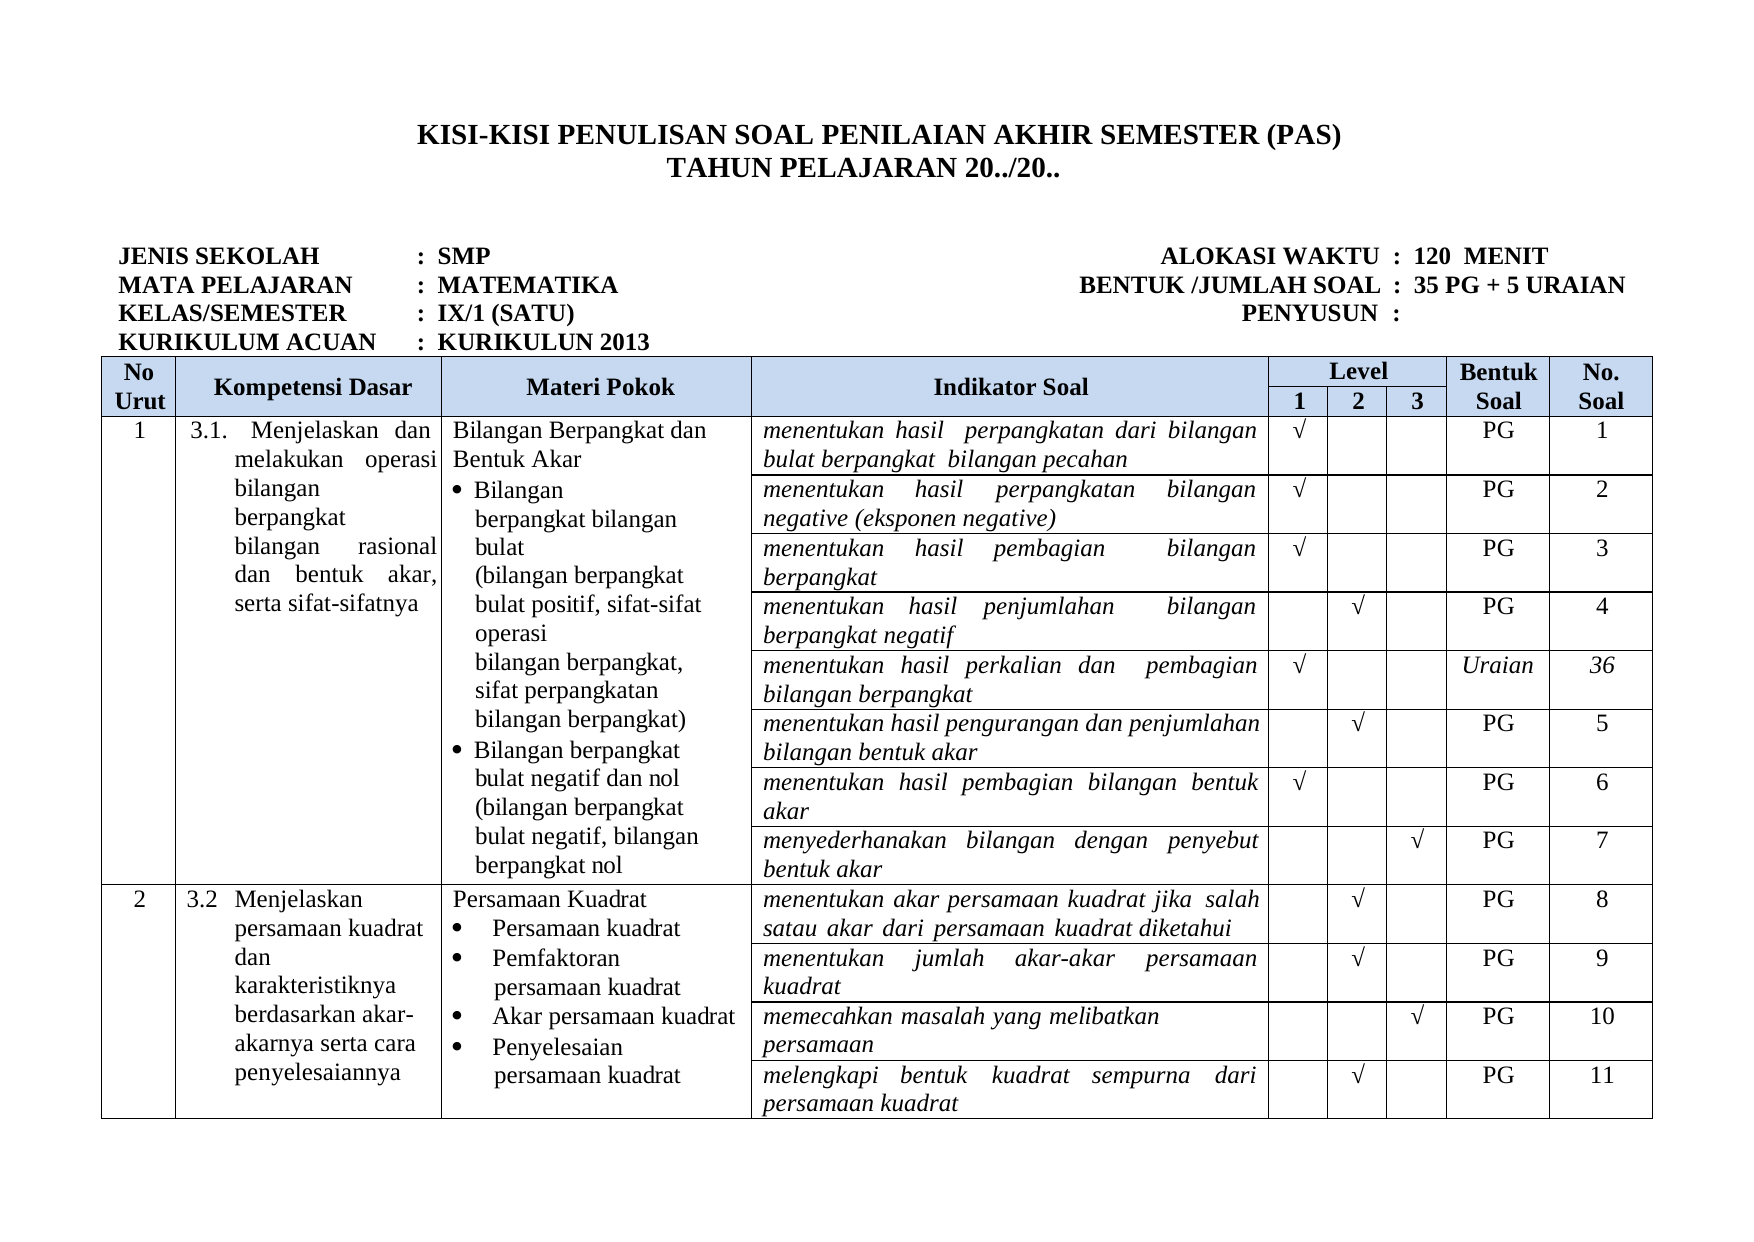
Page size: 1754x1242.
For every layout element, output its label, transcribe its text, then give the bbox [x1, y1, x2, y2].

table_cell [1269, 593, 1327, 650]
table_cell 1 [1550, 417, 1652, 474]
table_cell 10 [1550, 1003, 1652, 1060]
table_cell 2 [1328, 387, 1386, 416]
table_cell Bilangan Berpangkat dan Bentuk Akar  Bilangan berpangkat bilangan bulat (bilangan berpangkat bulat positif, sifat-sifat operasi bilangan berpangkat, sifat perpangkatan bilangan berpangkat)  Bilangan berpangkat bulat negatif dan nol (bilangan berpangkat bulat negatif, bilangan berpangkat nol  Bentuk akar  Merasionalkan bentuk akar [442, 417, 751, 884]
table_cell √ [1328, 1061, 1386, 1118]
table_cell Uraian [1447, 651, 1549, 708]
table_cell PG [1447, 534, 1549, 591]
table_header Materi Pokok [442, 357, 751, 416]
table_cell √ [1269, 417, 1327, 474]
table_cell √ [1269, 651, 1327, 708]
table_cell [1269, 1003, 1327, 1060]
table_cell [1387, 476, 1446, 533]
table_cell PG [1447, 476, 1549, 533]
table_cell menentukan jumlah akar-akar persamaan kuadrat [752, 944, 1268, 1001]
table_cell PG [1447, 944, 1549, 1001]
table_cell [1328, 534, 1386, 591]
text KISI-KISI PENULISAN SOAL PENILAIAN AKHIR SEMESTER (PAS) TAHUN PELAJARAN 20../20.. [417, 117, 1344, 184]
table_cell menentukan hasil perkalian dan pembagian bilangan berpangkat [752, 651, 1268, 708]
table_cell 1 [1269, 387, 1327, 416]
table_cell menentukan hasil penjumlahan bilangan berpangkat negatif [752, 593, 1268, 650]
table_cell √ [1328, 885, 1386, 943]
text JENIS SEKOLAH : SMP ALOKASI WAKTU : 120 MENIT [118, 241, 1668, 270]
table_cell [1387, 768, 1446, 826]
table_header Indikator Soal [752, 357, 1268, 416]
table_cell [1328, 476, 1386, 533]
table_cell [1387, 651, 1446, 708]
table_cell menentukan hasil pengurangan dan penjumlahan bilangan bentuk akar [752, 710, 1268, 767]
table_header Kompetensi Dasar [176, 357, 441, 416]
table_cell √ [1387, 1003, 1446, 1060]
table_cell [1269, 1061, 1327, 1118]
table_cell 9 [1550, 944, 1652, 1001]
table_cell [1387, 944, 1446, 1001]
table_header No Urut [102, 357, 175, 416]
table_cell [1269, 710, 1327, 767]
table_cell PG [1447, 417, 1549, 474]
table_cell PG [1447, 1003, 1549, 1060]
table_cell [1328, 651, 1386, 708]
table_cell 2 [102, 885, 175, 1118]
table_cell 36 [1550, 651, 1652, 708]
text MATA PELAJARAN : MATEMATIKA BENTUK /JUMLAH SOAL : 35 PG + 5 URAIAN KELAS/SEMESTER : IX/1 (SATU) PENYUSUN : [118, 270, 1631, 327]
table_cell PG [1447, 827, 1549, 884]
table_cell memecahkan masalah yang melibatkan persamaan kuadrat tentang selisih dan kali dua bilangan [752, 1003, 1268, 1060]
table_cell √ [1269, 768, 1327, 826]
table_cell √ [1387, 827, 1446, 884]
table_cell PG [1447, 768, 1549, 826]
table_cell √ [1269, 476, 1327, 533]
table_cell [1269, 827, 1327, 884]
table_cell √ [1328, 944, 1386, 1001]
text KURIKULUM ACUAN : KURIKULUN 2013 [118, 327, 1631, 356]
table_cell 5 [1550, 710, 1652, 767]
table_cell √ [1328, 710, 1386, 767]
table_cell menyederhanakan bilangan dengan penyebut bentuk akar [752, 827, 1268, 884]
table_cell 8 [1550, 885, 1652, 943]
table_cell 3 [1387, 387, 1446, 416]
table_cell PG [1447, 710, 1549, 767]
table_cell [1387, 593, 1446, 650]
table_header Bentuk Soal [1447, 357, 1549, 416]
table_cell PG [1447, 1061, 1549, 1118]
table_cell menentukan hasil perpangkatan bilangan negative (eksponen negative) [752, 476, 1268, 533]
table_cell [1269, 885, 1327, 943]
table_cell 1 [102, 417, 175, 884]
table_cell menentukan hasil pembagian bilangan berpangkat [752, 534, 1268, 591]
table_cell [1328, 417, 1386, 474]
table_cell PG [1447, 593, 1549, 650]
table_cell √ [1269, 534, 1327, 591]
table_cell 3.2 Menjelaskan persamaan kuadrat dan karakteristiknya berdasarkan akar- akarnya serta cara penyelesaiannya [176, 885, 441, 1118]
table_cell [1269, 944, 1327, 1001]
table_cell PG [1447, 885, 1549, 943]
table_cell √ [1328, 593, 1386, 650]
table_cell 4 [1550, 593, 1652, 650]
table_header Level [1269, 357, 1446, 386]
table_cell menentukan hasil perpangkatan dari bilangan bulat berpangkat bilangan pecahan [752, 417, 1268, 474]
table_cell [1387, 710, 1446, 767]
table_cell 3.1. Menjelaskan dan melakukan operasi bilangan berpangkat bilangan rasional dan bentuk akar, serta sifat-sifatnya [176, 417, 441, 884]
table_cell menentukan akar persamaan kuadrat jika salah satau akar dari persamaan kuadrat diketahui [752, 885, 1268, 943]
table_cell [1387, 534, 1446, 591]
table_cell menentukan hasil pembagian bilangan bentuk akar [752, 768, 1268, 826]
table_cell 6 [1550, 768, 1652, 826]
table_cell 7 [1550, 827, 1652, 884]
table_cell 2 [1550, 476, 1652, 533]
table_cell Persamaan Kuadrat  Persamaan kuadrat  Pemfaktoran persamaan kuadrat  Akar persamaan kuadrat  Penyelesaian persamaan kuadrat [442, 885, 751, 1118]
table_cell 11 [1550, 1061, 1652, 1118]
table_cell [1328, 1003, 1386, 1060]
table_cell 3 [1550, 534, 1652, 591]
table_header No. Soal [1550, 357, 1652, 416]
table_cell [1387, 885, 1446, 943]
table_cell [1328, 768, 1386, 826]
table_cell [1328, 827, 1386, 884]
table_cell [1387, 1061, 1446, 1118]
table_cell melengkapi bentuk kuadrat sempurna dari persamaan kuadrat [752, 1061, 1268, 1118]
table_cell [1387, 417, 1446, 474]
